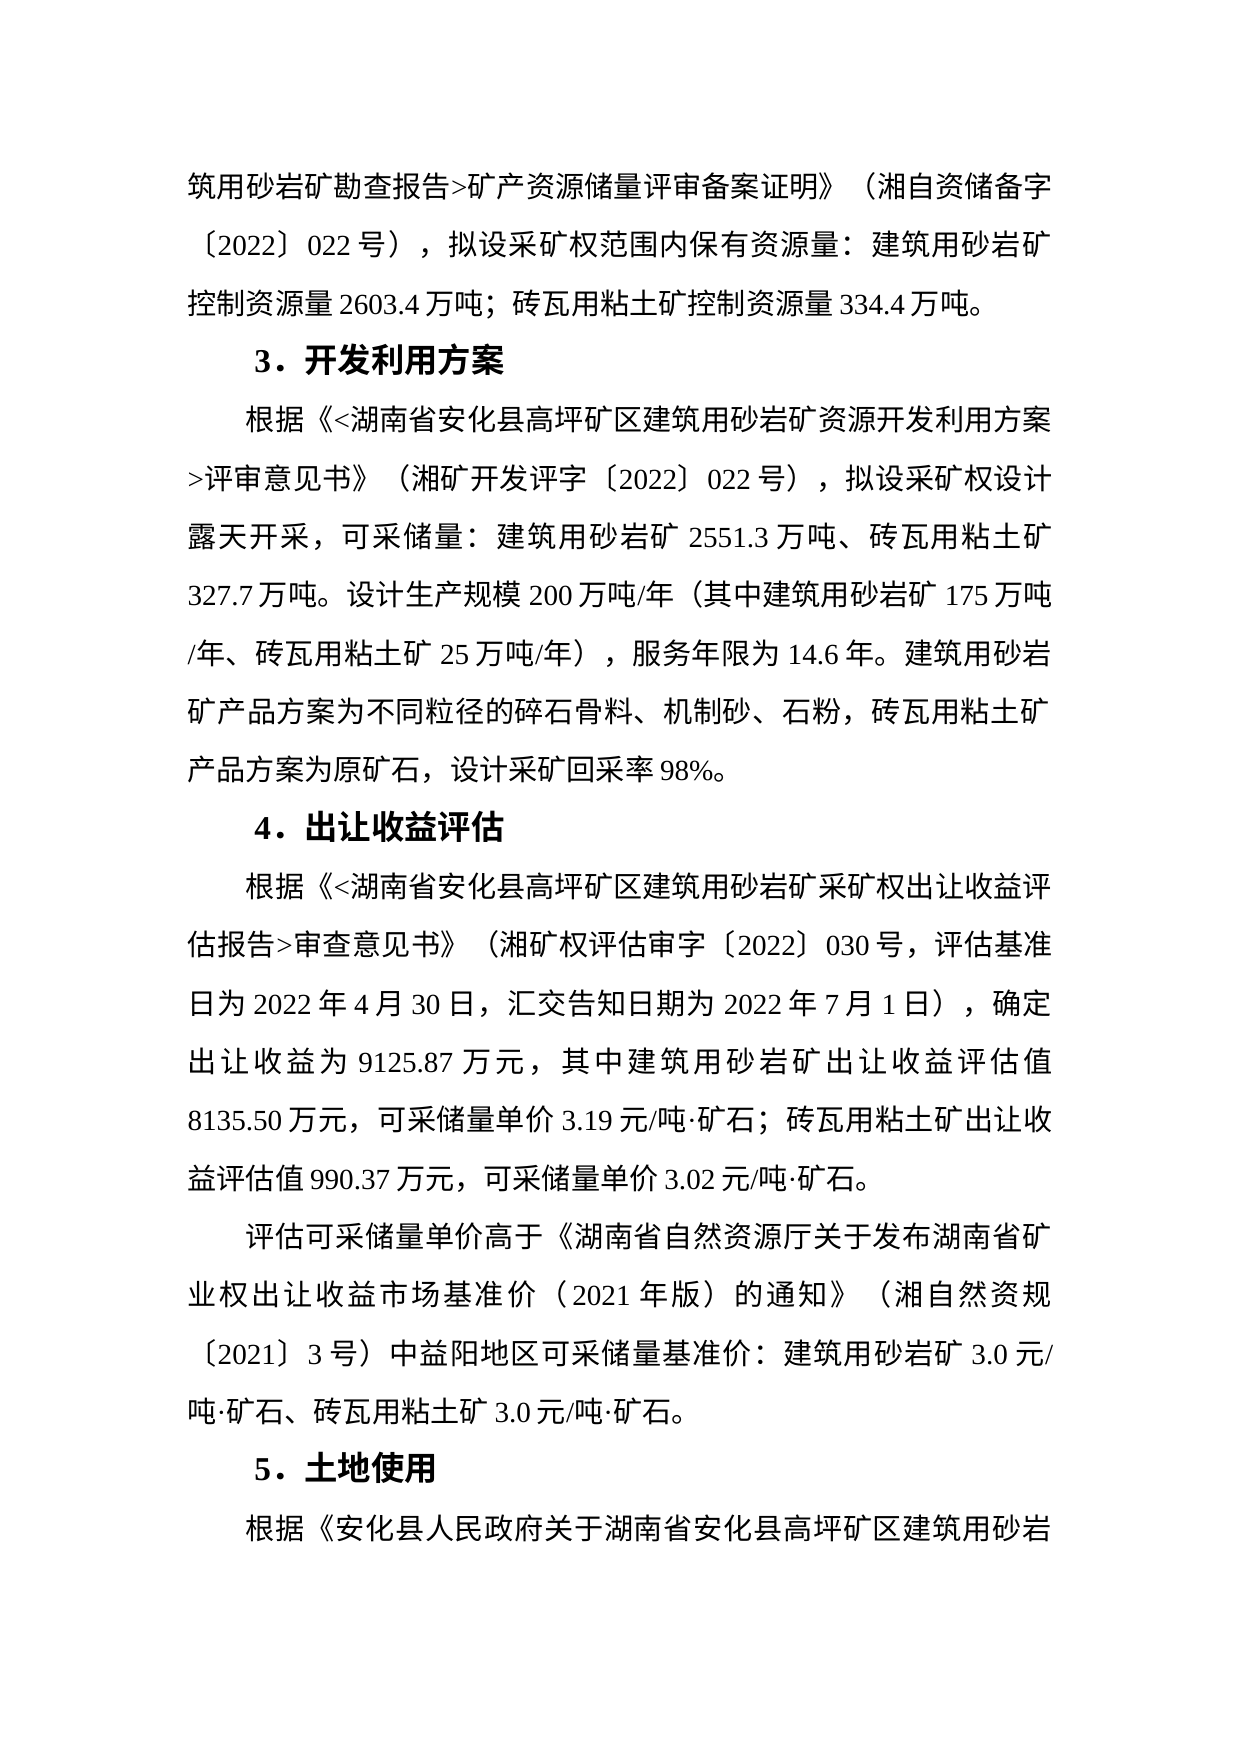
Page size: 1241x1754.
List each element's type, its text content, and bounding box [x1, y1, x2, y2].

text 4．出让收益评估 [187, 792, 1053, 851]
text 评估可采储量单价高于《湖南省自然资源厅关于发布湖南省矿业权出让收益市场基准价（2021年版）的通知》（湘自然资规〔2021〕3号）中益阳地区可采储量基准价：建筑用砂岩矿3.0元/吨·矿石、砖瓦用粘土矿3.0元/吨·矿石。 [187, 1201, 1053, 1434]
text 5．土地使用 [187, 1434, 1053, 1492]
text 根据《<湖南省安化县高坪矿区建筑用砂岩矿资源开发利用方案>评审意见书》（湘矿开发评字〔2022〕022号），拟设采矿权设计露天开采，可采储量：建筑用砂岩矿2551.3万吨、砖瓦用粘土矿327.7万吨。设计生产规模200万吨/年（其中建筑用砂岩矿175万吨/年、砖瓦用粘土矿25万吨/年），服务年限为14.6年。建筑用砂岩矿产品方案为不同粒径的碎石骨料、机制砂、石粉，砖瓦用粘土矿产品方案为原矿石，设计采矿回采率98%。 [187, 384, 1053, 792]
text 3．开发利用方案 [187, 326, 1053, 384]
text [187, 151, 1053, 326]
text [187, 1492, 1053, 1562]
text 根据《<湖南省安化县高坪矿区建筑用砂岩矿采矿权出让收益评估报告>审查意见书》（湘矿权评估审字〔2022〕030号，评估基准日为2022年4月30日，汇交告知日期为2022年7月1日），确定出让收益为9125.87万元，其中建筑用砂岩矿出让收益评估值8135.50万元，可采储量单价3.19元/吨·矿石；砖瓦用粘土矿出让收益评估值990.37万元，可采储量单价3.02元/吨·矿石。 [187, 851, 1053, 1201]
